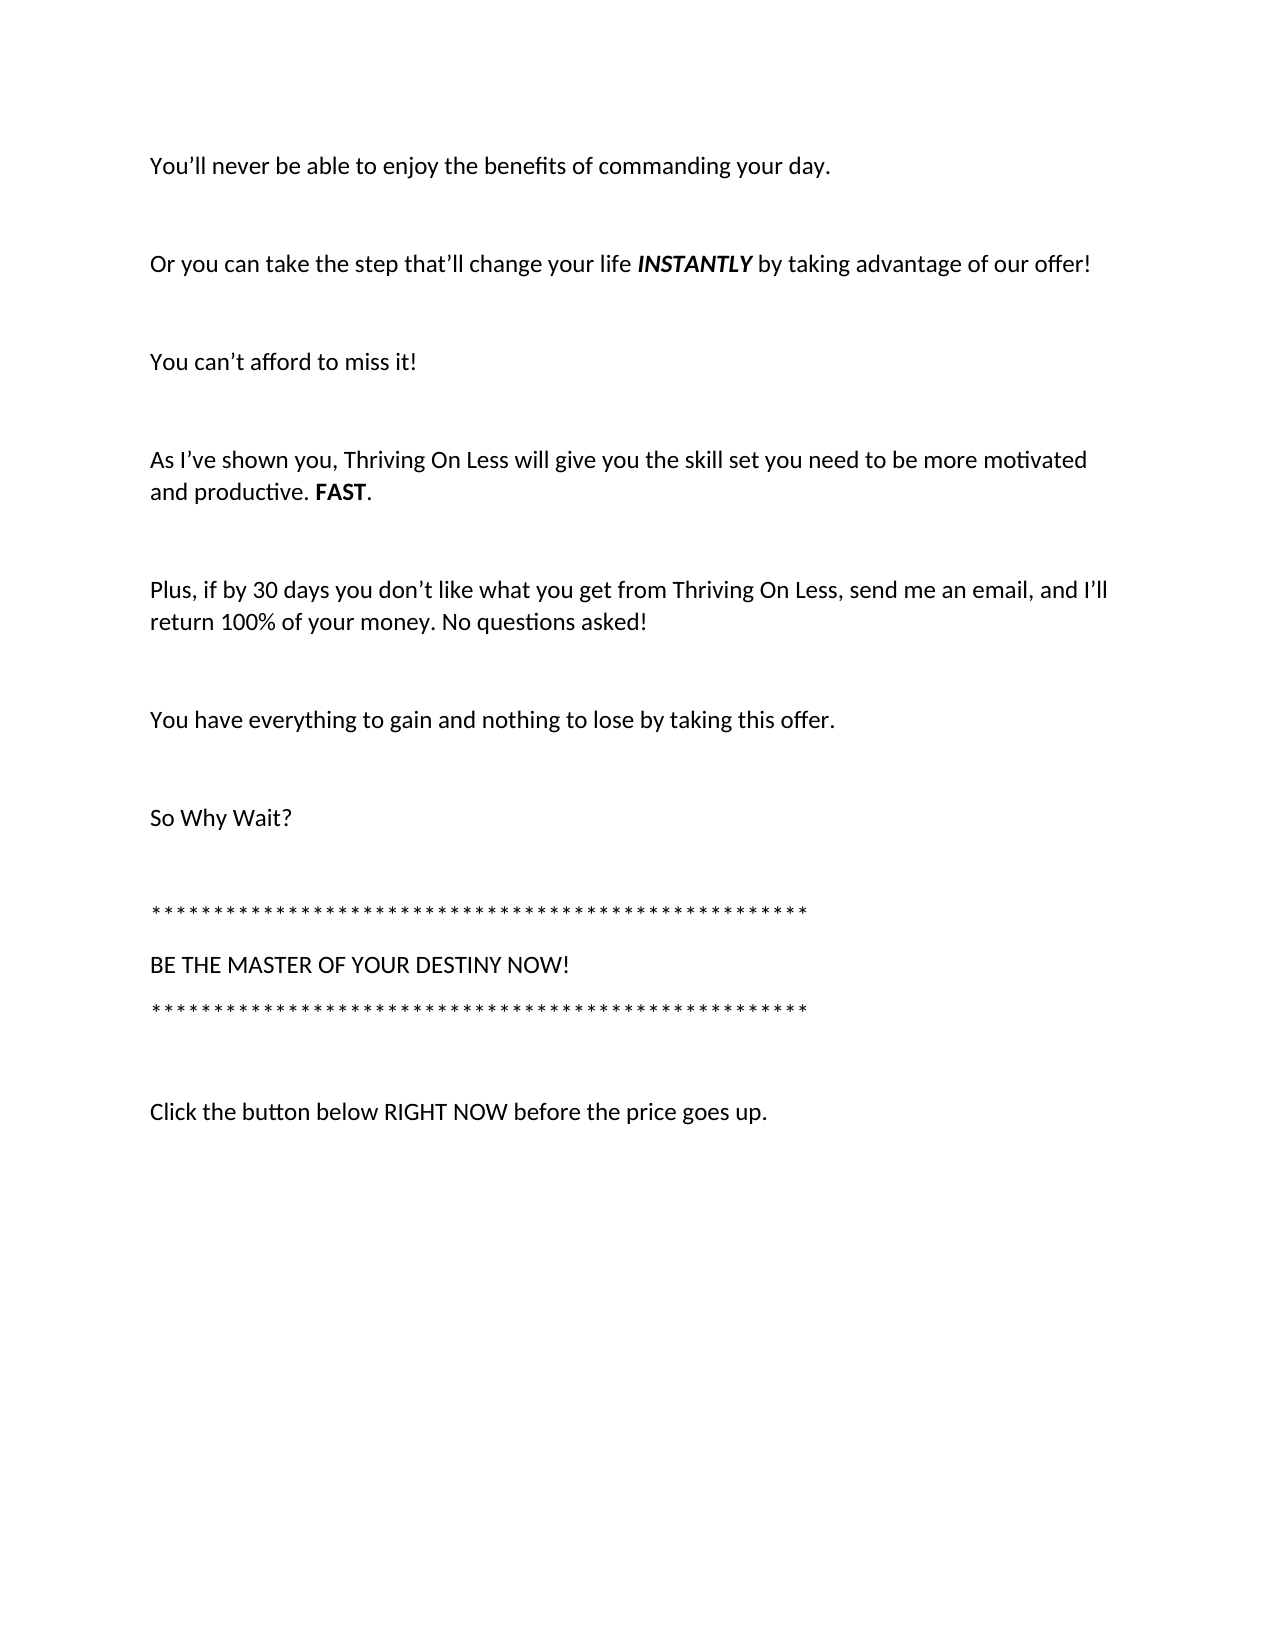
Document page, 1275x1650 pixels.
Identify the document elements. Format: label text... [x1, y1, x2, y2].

text You can’t afford to miss it! [150, 346, 1125, 376]
text So Why Wait? [150, 802, 1125, 833]
text You have everything to gain and nothing to lose by taking this offer. [150, 704, 1125, 735]
text Click the button below RIGHT NOW before the price goes up. [150, 1096, 1125, 1126]
text BE THE MASTER OF YOUR DESTINY NOW! [150, 949, 1125, 979]
text You’ll never be able to enjoy the benefits of commanding your day. [150, 150, 1125, 181]
text Plus, if by 30 days you don’t like what you get from Thriving On Less, send me an email, and I’ll return 100% of your money. No questions asked! [150, 574, 1125, 637]
text ***************************************************** [150, 998, 1125, 1028]
text ***************************************************** [150, 900, 1125, 931]
text Or you can take the step that’ll change your life INSTANTLY by taking advantage of our offer! [150, 248, 1125, 278]
text As I’ve shown you, Thriving On Less will give you the skill set you need to be more motivated and productive. FAST. [150, 444, 1125, 507]
